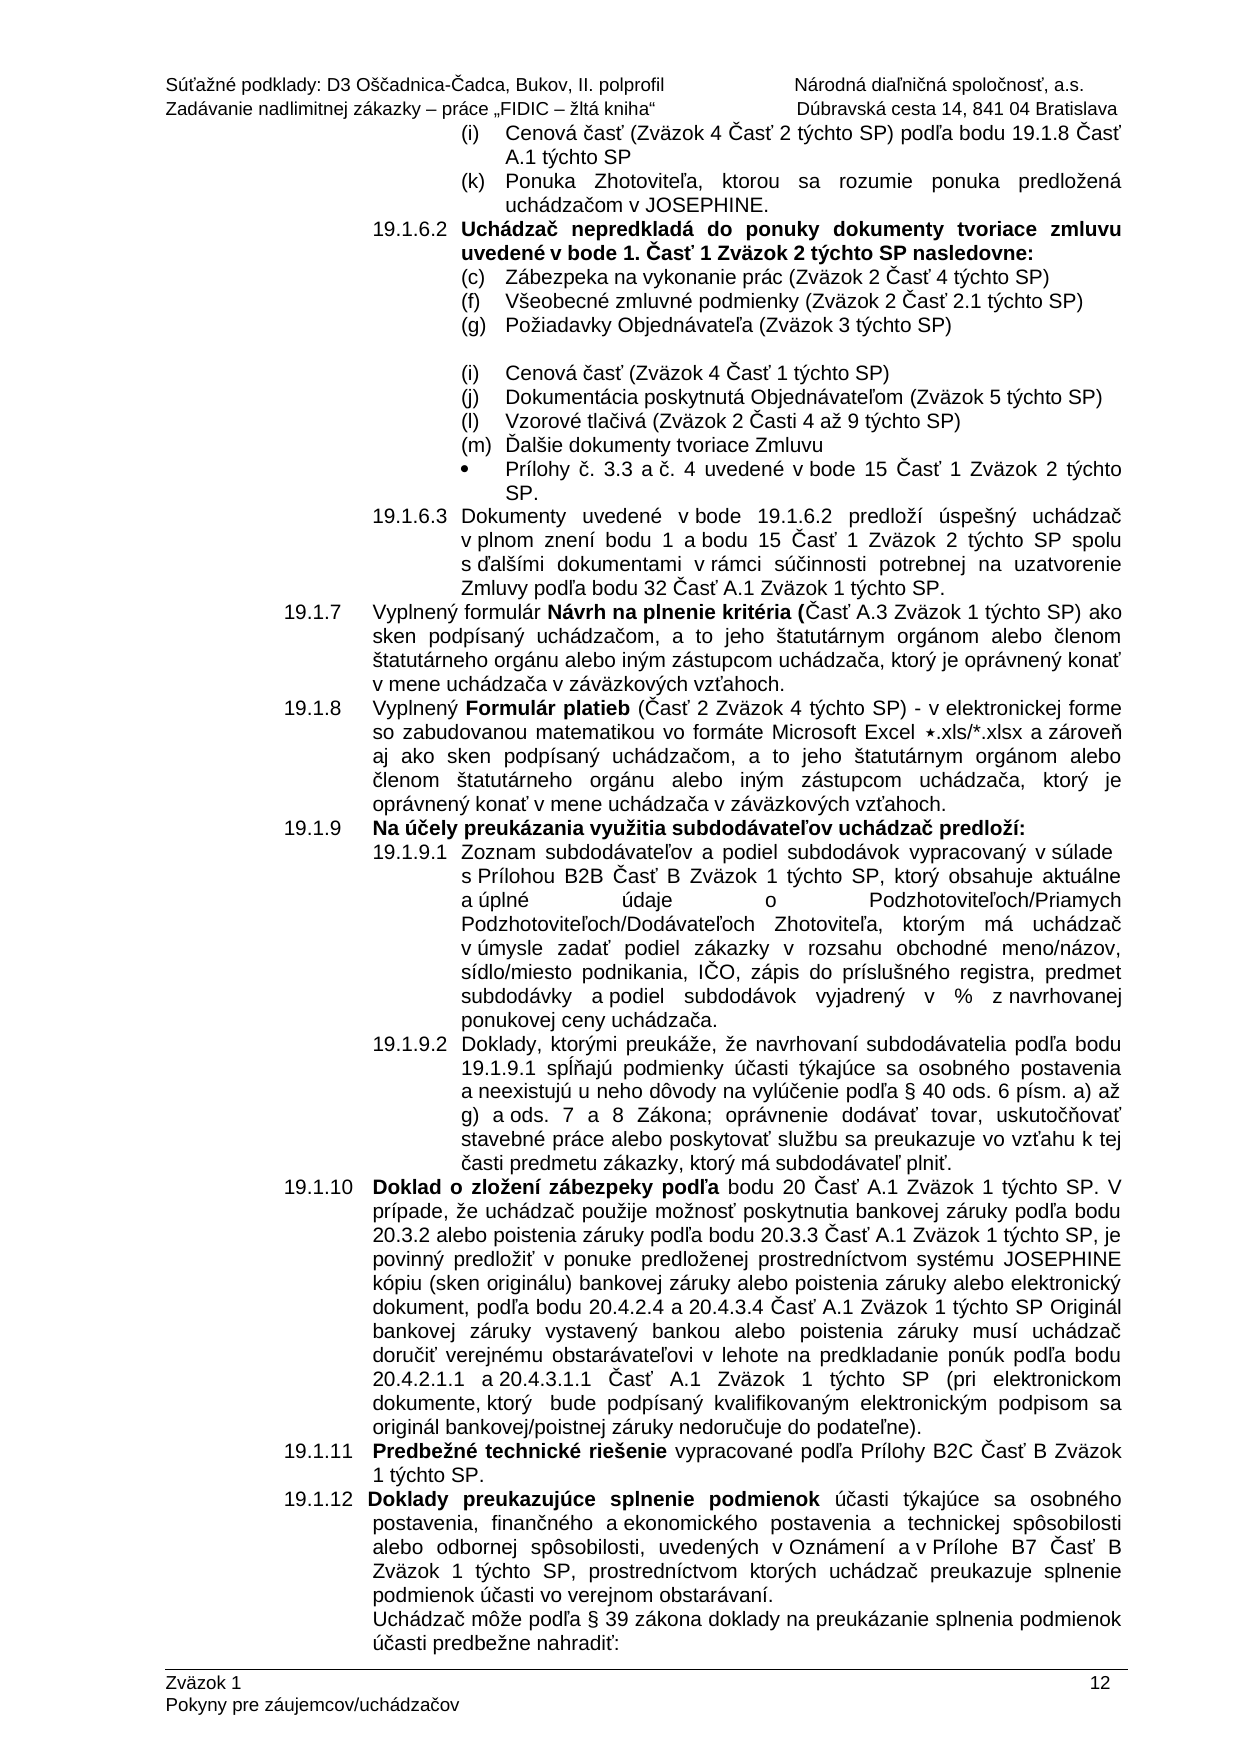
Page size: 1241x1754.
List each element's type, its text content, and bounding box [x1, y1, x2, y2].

text 19.1.9.1 Zoznam subdodávateľov a podiel subdodávok vypracovaný v súlade s Prílohou B2B Časť B Zväzok 1 týchto SP, ktorý obsahuje aktuálne a úplné údaje o Podzhotoviteľoch/Priamych Podzhotoviteľoch/Dodávateľoch Zhotoviteľa, ktorým má uchádzač v úmysle zadať podiel zákazky v rozsahu obchodné meno/názov, sídlo/miesto podnikania, IČO, zápis do príslušného registra, predmet subdodávky a podiel subdodávok vyjadrený v % z navrhovanej ponukovej ceny uchádzača. [283, 840, 1122, 1031]
text 19.1.6.3 Dokumenty uvedené v bode 19.1.6.2 predloží úspešný uchádzač v plnom znení bodu 1 a bodu 15 Časť 1 Zväzok 2 týchto SP spolu s ďalšími dokumentami v rámci súčinnosti potrebnej na uzatvorenie Zmluvy podľa bodu 32 Časť A.1 Zväzok 1 týchto SP. [372, 504, 1122, 600]
text 19.1.12 Doklady preukazujúce splnenie podmienok účasti týkajúce sa osobného postavenia, finančného a ekonomického postavenia a technickej spôsobilosti alebo odbornej spôsobilosti, uvedených v Oznámení a v Prílohe B7 Časť B Zväzok 1 týchto SP, prostredníctvom ktorých uchádzač preukazuje splnenie podmienok účasti vo verejnom obstarávaní. [283, 1487, 1122, 1606]
text Uchádzač môže podľa § 39 zákona doklady na preukázanie splnenia podmienok účasti predbežne nahradiť: [372, 1606, 1122, 1654]
text (f) Všeobecné zmluvné podmienky (Zväzok 2 Časť 2.1 týchto SP) [461, 289, 1122, 313]
text 19.1.9 Na účely preukázania využitia subdodávateľov uchádzač predloží: [283, 816, 1122, 840]
text (l) Vzorové tlačivá (Zväzok 2 Časti 4 až 9 týchto SP) [343, 408, 1122, 432]
list Prílohy č. 3.3 a č. 4 uvedené v bode 15 Časť 1 Zväzok 2 týchto SP. [461, 456, 1122, 504]
text (i) Cenová časť (Zväzok 4 Časť 2 týchto SP) podľa bodu 19.1.8 Časť A.1 týchto SP [431, 121, 1122, 169]
text (g) Požiadavky Objednávateľa (Zväzok 3 týchto SP) [416, 313, 1122, 337]
text 19.1.7 Vyplnený formulár Návrh na plnenie kritéria (Časť A.3 Zväzok 1 týchto SP) ako sken podpísaný uchádzačom, a to jeho štatutárnym orgánom alebo členom štatutárneho orgánu alebo iným zástupcom uchádzača, ktorý je oprávnený konať v mene uchádzača v záväzkových vzťahoch. [283, 600, 1122, 696]
text 19.1.9.2 Doklady, ktorými preukáže, že navrhovaní subdodávatelia podľa bodu 19.1.9.1 spĺňajú podmienky účasti týkajúce sa osobného postavenia a neexistujú u neho dôvody na vylúčenie podľa § 40 ods. 6 písm. a) až g) a ods. 7 a 8 Zákona; oprávnenie dodávať tovar, uskutočňovať stavebné práce alebo poskytovať službu sa preukazuje vo vzťahu k tej časti predmetu zákazky, ktorý má subdodávateľ plniť. [283, 1031, 1122, 1175]
text 19.1.6.2 Uchádzač nepredkladá do ponuky dokumenty tvoriace zmluvu uvedené v bode 1. Časť 1 Zväzok 2 týchto SP nasledovne: [372, 217, 1122, 265]
text (c) Zábezpeka na vykonanie prác (Zväzok 2 Časť 4 týchto SP) [461, 265, 1122, 289]
text 19.1.10 Doklad o zložení zábezpeky podľa bodu 20 Časť A.1 Zväzok 1 týchto SP. V prípade, že uchádzač použije možnosť poskytnutia bankovej záruky podľa bodu 20.3.2 alebo poistenia záruky podľa bodu 20.3.3 Časť A.1 Zväzok 1 týchto SP, je povinný predložiť v ponuke predloženej prostredníctvom systému JOSEPHINE kópiu (sken originálu) bankovej záruky alebo poistenia záruky alebo elektronický dokument, podľa bodu 20.4.2.4 a 20.4.3.4 Časť A.1 Zväzok 1 týchto SP Originál bankovej záruky vystavený bankou alebo poistenia záruky musí uchádzač doručiť verejnému obstarávateľovi v lehote na predkladanie ponúk podľa bodu 20.4.2.1.1 a 20.4.3.1.1 Časť A.1 Zväzok 1 týchto SP (pri elektronickom dokumente, ktorý bude podpísaný kvalifikovaným elektronickým podpisom sa originál bankovej/poistnej záruky nedoručuje do podateľne). [283, 1175, 1122, 1439]
text (m) Ďalšie dokumenty tvoriace Zmluvu [461, 432, 1122, 456]
text 19.1.11 Predbežné technické riešenie vypracované podľa Prílohy B2C Časť B Zväzok 1 týchto SP. [283, 1439, 1122, 1487]
text (j) Dokumentácia poskytnutá Objednávateľom (Zväzok 5 týchto SP) [343, 384, 1122, 408]
text 19.1.8 Vyplnený Formulár platieb (Časť 2 Zväzok 4 týchto SP) - v elektronickej forme so zabudovanou matematikou vo formáte Microsoft Excel ٭.xls/*.xlsx a zároveň aj ako sken podpísaný uchádzačom, a to jeho štatutárnym orgánom alebo členom štatutárneho orgánu alebo iným zástupcom uchádzača, ktorý je oprávnený konať v mene uchádzača v záväzkových vzťahoch. [283, 696, 1122, 816]
text (i) Cenová časť (Zväzok 4 Časť 1 týchto SP) [283, 361, 1122, 384]
text (k) Ponuka Zhotoviteľa, ktorou sa rozumie ponuka predložená uchádzačom v JOSEPHINE. [461, 169, 1122, 217]
